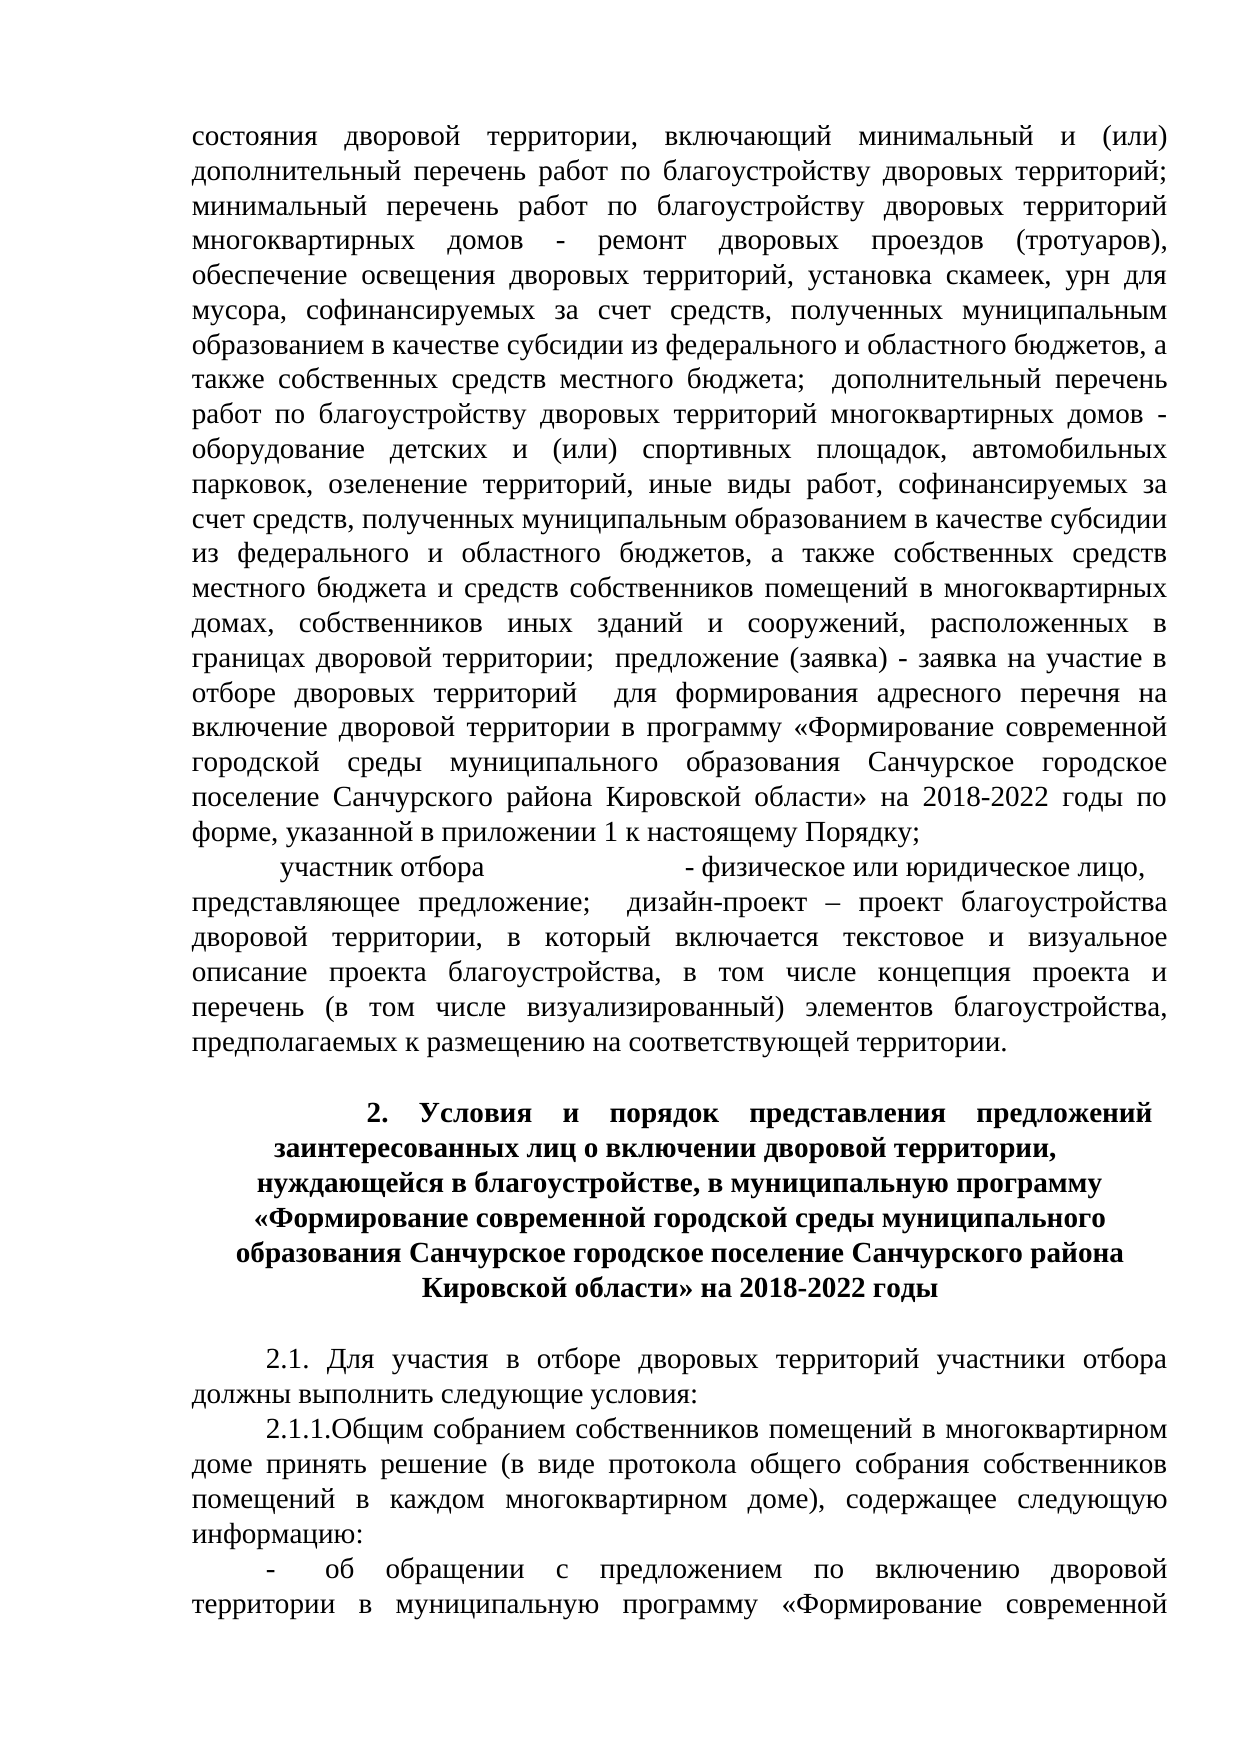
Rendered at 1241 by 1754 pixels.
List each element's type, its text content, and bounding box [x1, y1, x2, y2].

text представляющее предложение; дизайн-проект – проект благоустройства дворовой территории, в который включается текстовое и визуальное описание проекта благоустройства, в том числе концепция проекта и перечень (в том числе визуализированный) элементов благоустройства, предполагаемых к размещению на соответствующей территории. [192, 884, 1168, 1057]
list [192, 1551, 1168, 1619]
text участник отбора - физическое или юридическое лицо, [177, 849, 1181, 883]
subtitle нуждающейся в благоустройстве, в муниципальную программу «Формирование современной городской среды муниципального образования Санчурское городское поселение Санчурского района Кировской области» на 2018-2022 годы [182, 1165, 1177, 1303]
text 2.1.1.Общим собранием собственников помещений в многоквартирном доме принять решение (в виде протокола общего собрания собственников помещений в каждом многоквартирном доме), содержащее следующую информацию: [192, 1412, 1168, 1549]
text 2.1. Для участия в отборе дворовых территорий участники отбора должны выполнить следующие условия: [192, 1342, 1168, 1410]
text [192, 118, 1168, 847]
text 2. Условия и порядок представления предложений заинтересованных лиц о включении дворовой территории, [274, 1095, 1153, 1163]
